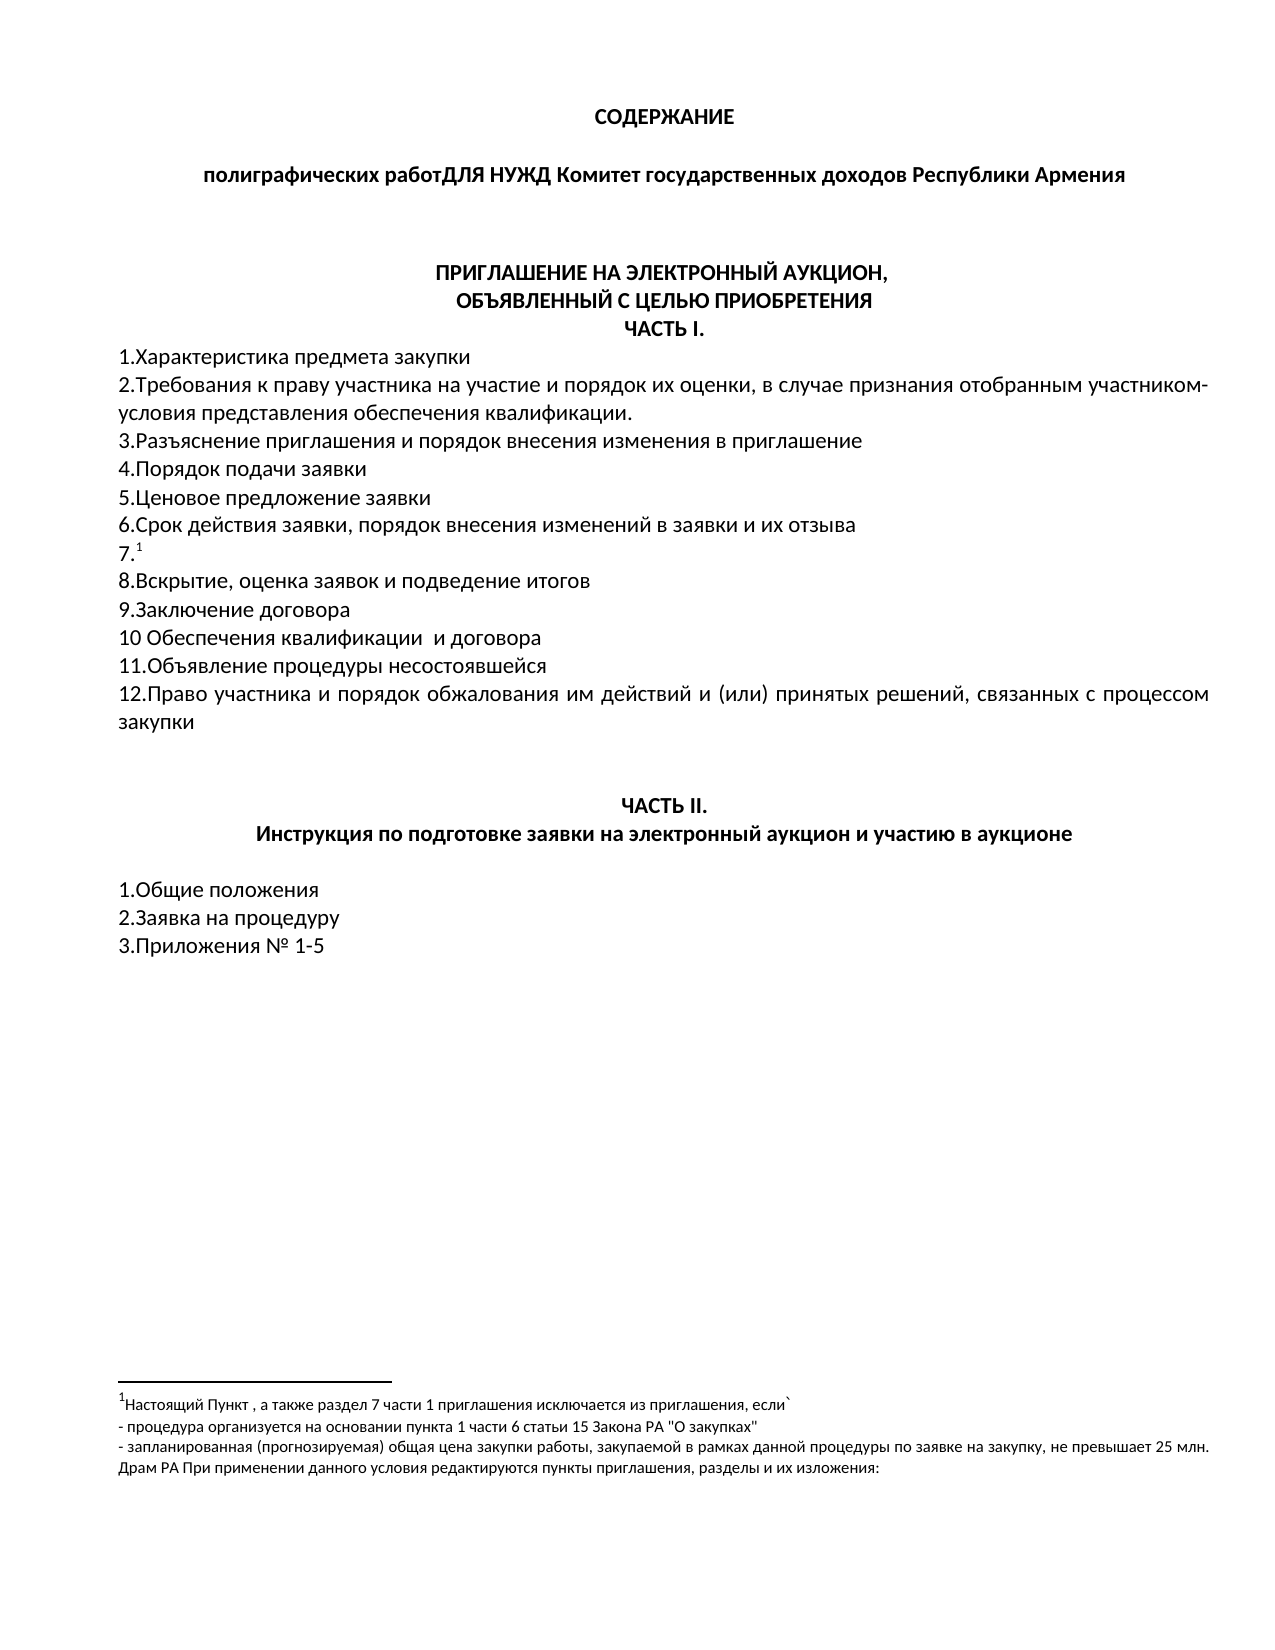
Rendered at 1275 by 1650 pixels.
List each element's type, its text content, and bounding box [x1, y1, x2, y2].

text ЧАСТЬ I. [118, 314, 1211, 342]
text 3.Приложения № 1-5 [118, 931, 1211, 959]
text 5.Ценовое предложение заявки [118, 483, 1211, 511]
text 7. [118, 539, 1211, 567]
text 12.Право участника и порядок обжалования им действий и (или) принятых решений, связанных с процессом закупки [118, 679, 1211, 735]
text 2.Требования к праву участника на участие и порядок их оценки, в случае признания отобранным участником-условия представления обеспечения квалификации. [118, 371, 1211, 427]
text ЧАСТЬ II. [118, 791, 1211, 819]
text 2.Заявка на процедуру [118, 903, 1211, 931]
text 10 Обеспечения квалификации и договора [118, 623, 1211, 651]
text 8.Вскрытие, оценка заявок и подведение итогов [118, 567, 1211, 595]
text 1.Характеристика предмета закупки [118, 342, 1211, 371]
text 3.Разъяснение приглашения и порядок внесения изменения в приглашение [118, 427, 1211, 454]
text ПРИГЛАШЕНИЕ НА ЭЛЕКТРОННЫЙ АУКЦИОН, ОБЪЯВЛЕННЫЙ С ЦЕЛЬЮ ПРИОБРЕТЕНИЯ [118, 258, 1211, 314]
text 11.Объявление процедуры несостоявшейся [118, 651, 1211, 679]
text Инструкция по подготовке заявки на электронный аукцион и участию в аукционе [118, 819, 1211, 847]
text 4.Порядок подачи заявки [118, 454, 1211, 483]
text полиграфических работДЛЯ НУЖД Комитет государственных доходов Республики Армения [118, 160, 1211, 188]
text СОДЕРЖАНИЕ [118, 102, 1211, 130]
text 1.Общие положения [118, 875, 1211, 903]
text 9.Заключение договора [118, 595, 1211, 623]
text 6.Срок действия заявки, порядок внесения изменений в заявки и их отзыва [118, 511, 1211, 539]
